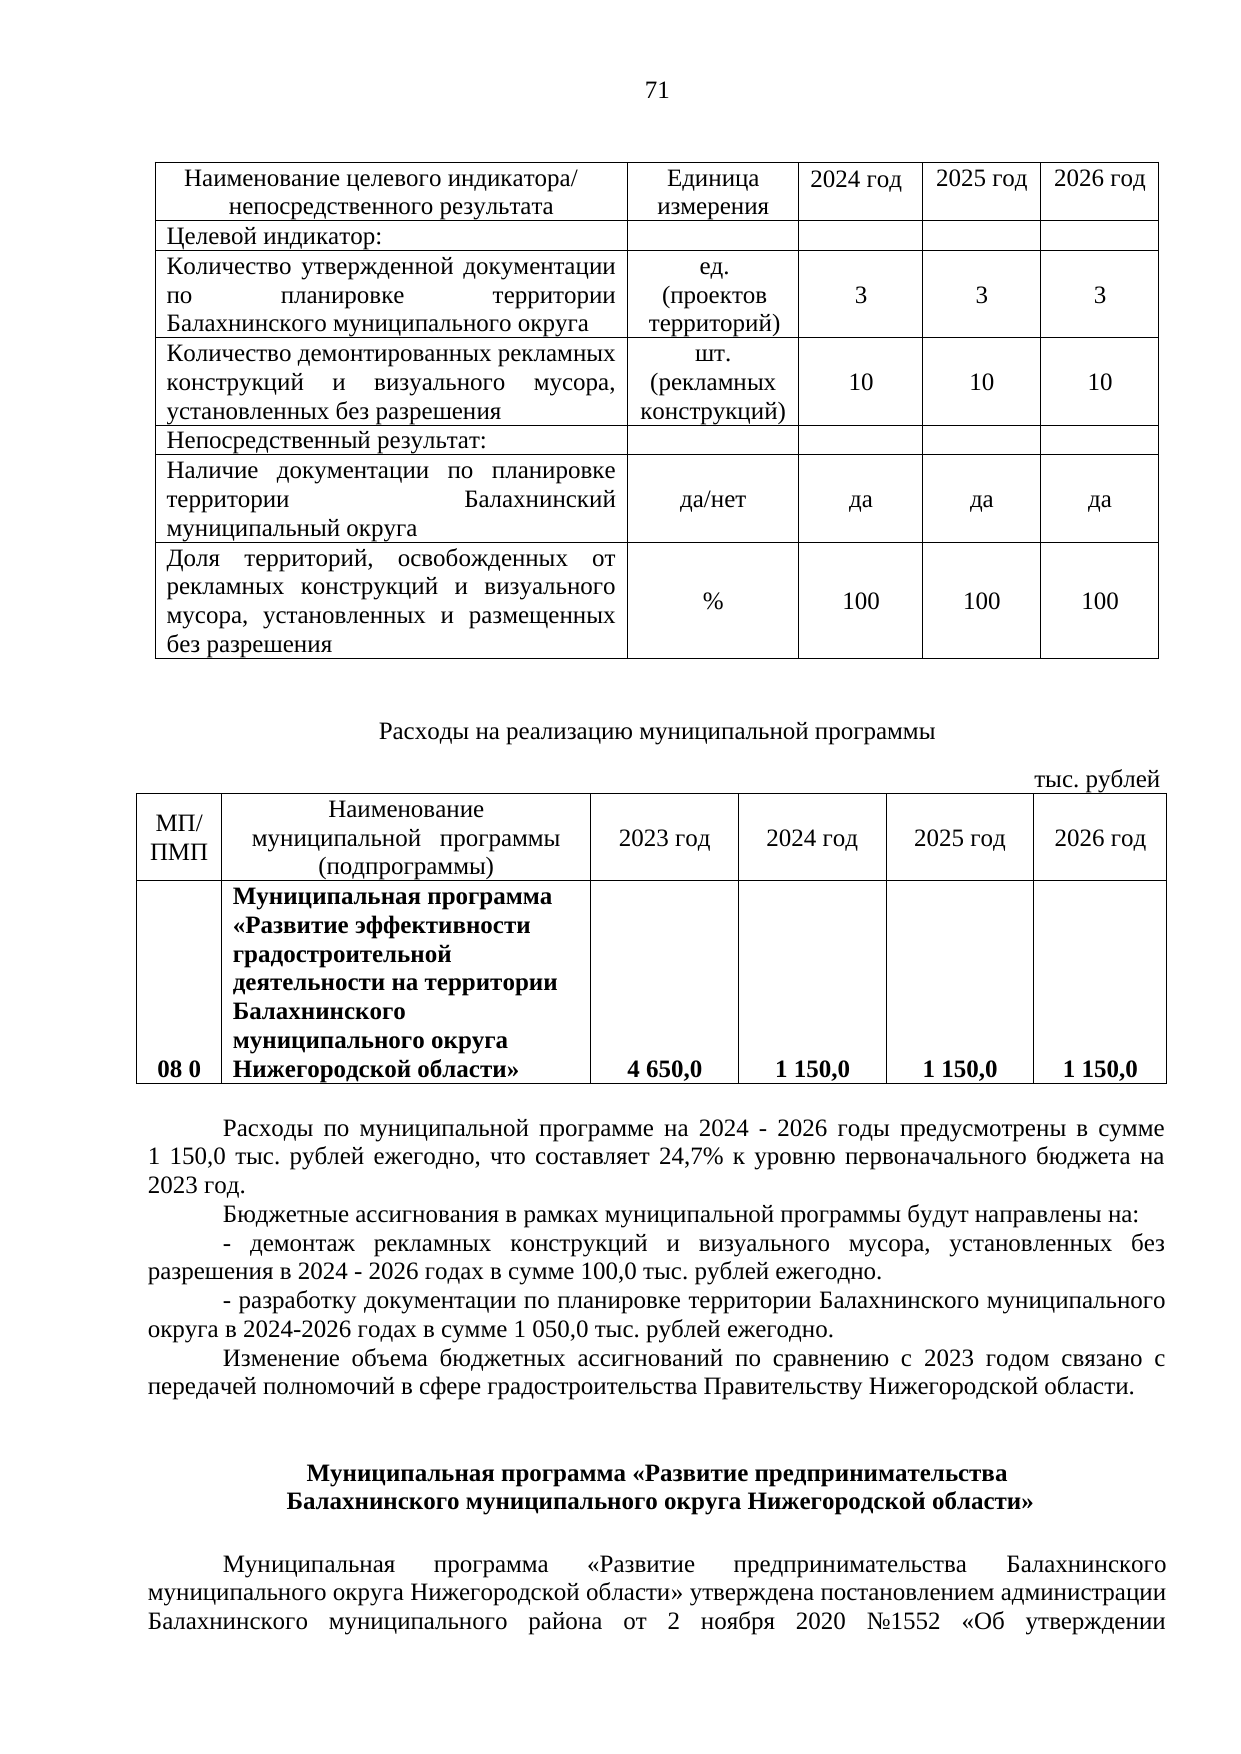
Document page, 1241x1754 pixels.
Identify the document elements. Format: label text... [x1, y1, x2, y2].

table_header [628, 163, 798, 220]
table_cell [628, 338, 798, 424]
text Балахнинского муниципального округа Нижегородской области» [148, 1486, 1166, 1515]
text Расходы на реализацию муниципальной программы [148, 716, 1166, 745]
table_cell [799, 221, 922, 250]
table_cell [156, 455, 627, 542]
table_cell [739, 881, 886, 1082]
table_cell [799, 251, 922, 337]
text тыс. рублей [148, 764, 1166, 793]
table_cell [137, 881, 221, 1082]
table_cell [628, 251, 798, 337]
text Бюджетные ассигнования в рамках муниципальной программы будут направлены на: [148, 1199, 1166, 1228]
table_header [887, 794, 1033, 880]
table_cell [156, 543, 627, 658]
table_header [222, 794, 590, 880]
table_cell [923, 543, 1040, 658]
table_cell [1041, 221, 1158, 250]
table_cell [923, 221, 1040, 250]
text Расходы по муниципальной программе на 2024 - 2026 годы предусмотрены в сумме 1 150,0 тыс. рублей ежегодно, что составляет 24,7% к уровню первоначального бюджета на 2023 год. [148, 1113, 1166, 1199]
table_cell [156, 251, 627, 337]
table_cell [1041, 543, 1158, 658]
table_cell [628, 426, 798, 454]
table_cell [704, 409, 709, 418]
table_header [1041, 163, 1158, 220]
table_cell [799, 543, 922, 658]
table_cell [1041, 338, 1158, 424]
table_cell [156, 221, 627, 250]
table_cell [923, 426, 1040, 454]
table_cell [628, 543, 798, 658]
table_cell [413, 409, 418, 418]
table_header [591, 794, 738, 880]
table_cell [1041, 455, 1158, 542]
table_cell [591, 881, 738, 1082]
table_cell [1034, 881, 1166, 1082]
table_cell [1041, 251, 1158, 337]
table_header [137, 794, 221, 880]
text Изменение объема бюджетных ассигнований по сравнению с 2023 годом связано с передачей полномочий в сфере градостроительства Правительству Нижегородской области. [148, 1343, 1166, 1400]
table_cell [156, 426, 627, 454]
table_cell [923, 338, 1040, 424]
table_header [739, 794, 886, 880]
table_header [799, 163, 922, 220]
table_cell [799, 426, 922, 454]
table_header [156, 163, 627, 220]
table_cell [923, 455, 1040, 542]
text Муниципальная программа «Развитие предпринимательства [148, 1458, 1166, 1486]
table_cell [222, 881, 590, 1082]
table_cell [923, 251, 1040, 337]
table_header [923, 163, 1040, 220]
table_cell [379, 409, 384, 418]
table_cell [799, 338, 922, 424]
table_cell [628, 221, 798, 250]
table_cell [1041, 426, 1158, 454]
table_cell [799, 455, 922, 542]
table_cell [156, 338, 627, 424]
text - разработку документации по планировке территории Балахнинского муниципального округа в 2024-2026 годах в сумме 1 050,0 тыс. рублей ежегодно. [148, 1285, 1166, 1343]
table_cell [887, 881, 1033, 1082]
text - демонтаж рекламных конструкций и визуального мусора, установленных без разрешения в 2024 - 2026 годах в сумме 100,0 тыс. рублей ежегодно. [148, 1228, 1166, 1285]
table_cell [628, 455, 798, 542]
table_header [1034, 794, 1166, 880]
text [148, 1549, 1166, 1635]
